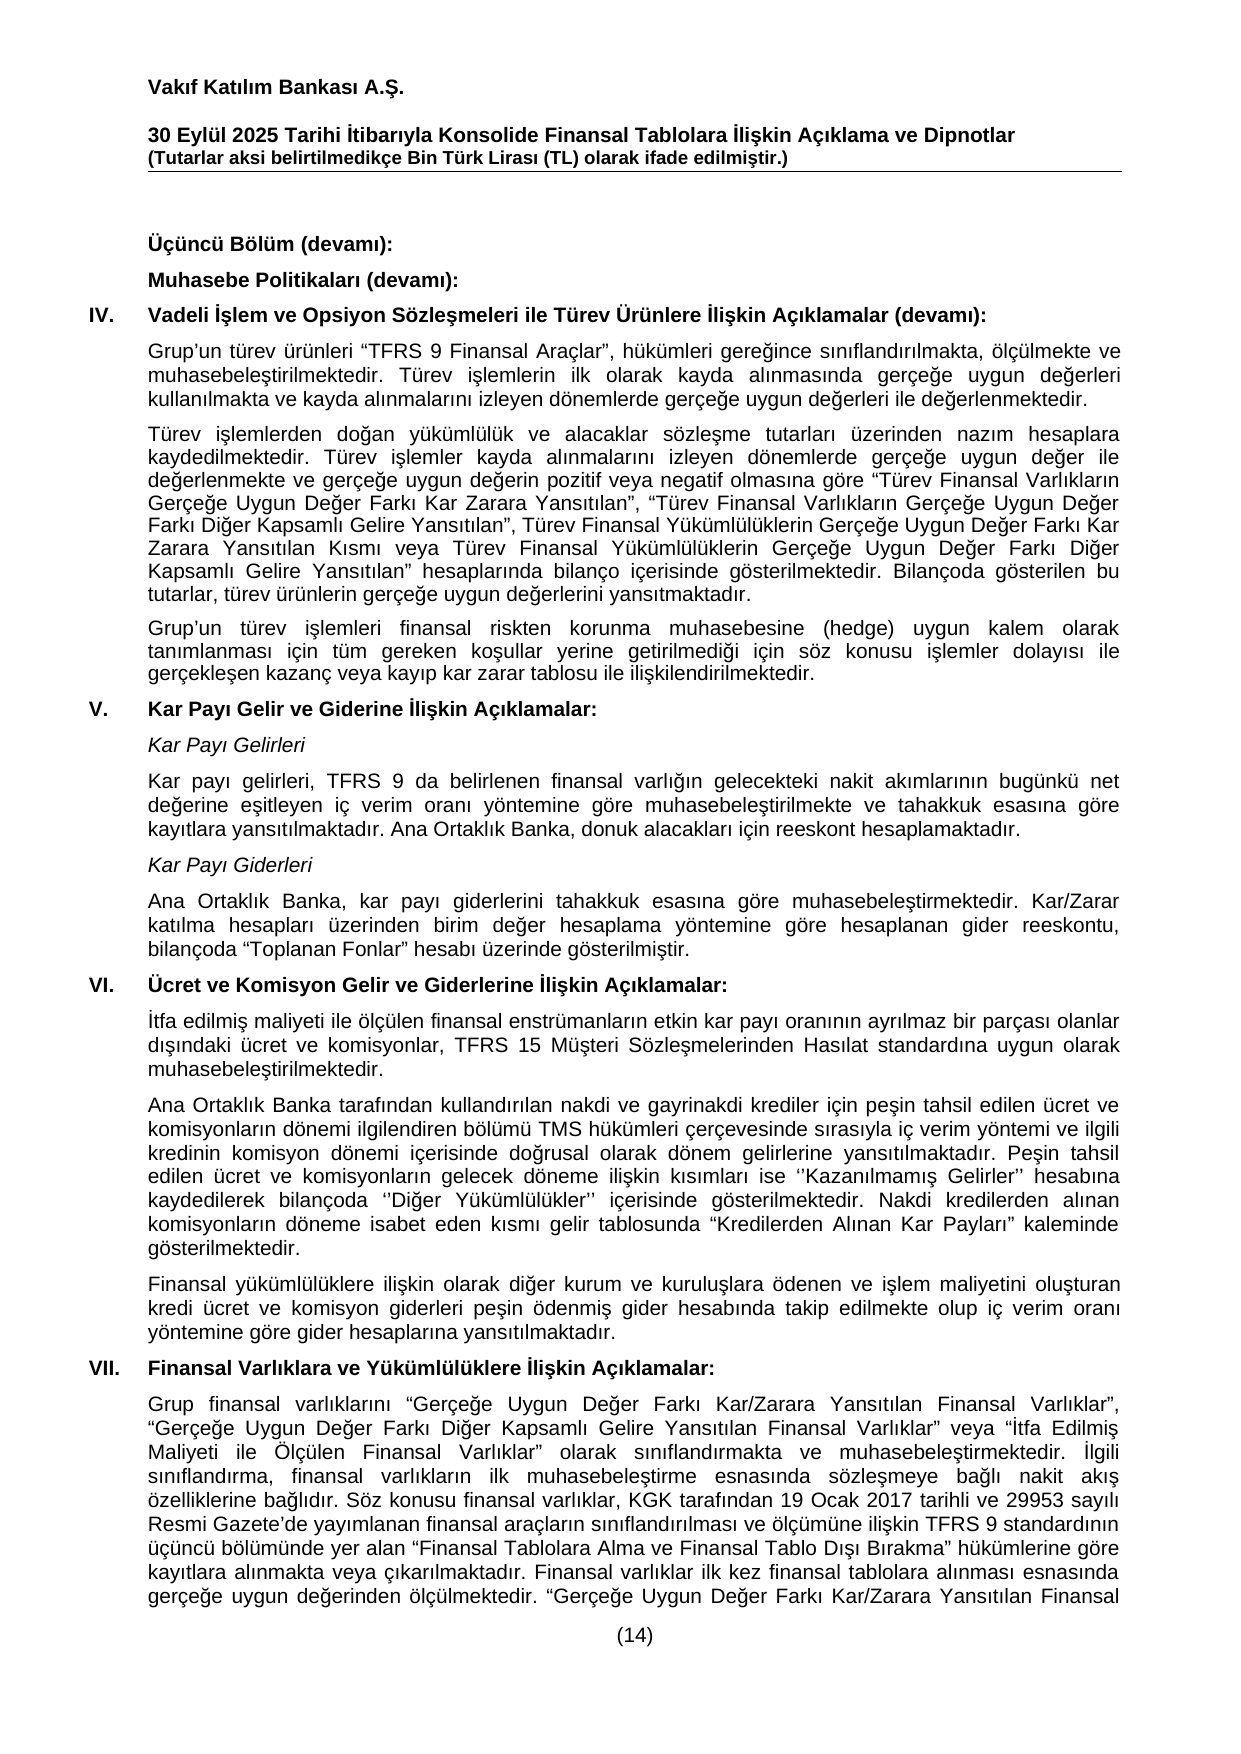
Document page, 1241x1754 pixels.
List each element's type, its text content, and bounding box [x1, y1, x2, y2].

text IV. Vadeli İşlem ve Opsiyon Sözleşmeleri ile Türev Ürünlere İlişkin Açıklamalar (devamı): [89, 303, 1126, 327]
text VI. Ücret ve Komisyon Gelir ve Giderlerine İlişkin Açıklamalar: [89, 973, 1121, 997]
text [148, 1392, 1121, 1608]
text Grup’un türev ürünleri “TFRS 9 Finansal Araçlar”, hükümleri gereğince sınıflandırılmakta, ölçülmekte ve muhasebeleştirilmektedir. Türev işlemlerin ilk olarak kayda alınmasında gerçeğe uygun değerleri kullanılmakta ve kayda alınmalarını izleyen dönemlerde gerçeğe uygun değerleri ile değerlenmektedir. [148, 339, 1122, 411]
text Üçüncü Bölüm (devamı): [148, 231, 1122, 255]
text Grup’un türev işlemleri finansal riskten korunma muhasebesine (hedge) uygun kalem olarak tanımlanması için tüm gereken koşullar yerine getirilmediği için söz konusu işlemler dolayısı ile gerçekleşen kazanç veya kayıp kar zarar tablosu ile ilişkilendirilmektedir. [148, 617, 1121, 685]
text Muhasebe Politikaları (devamı): [148, 267, 1082, 291]
text İtfa edilmiş maliyeti ile ölçülen finansal enstrümanların etkin kar payı oranının ayrılmaz bir parçası olanlar dışındaki ücret ve komisyonlar, TFRS 15 Müşteri Sözleşmelerinden Hasılat standardına uygun olarak muhasebeleştirilmektedir. [148, 1009, 1121, 1081]
text V. Kar Payı Gelir ve Giderine İlişkin Açıklamalar: [89, 697, 1121, 721]
text Türev işlemlerden doğan yükümlülük ve alacaklar sözleşme tutarları üzerinden nazım hesaplara kaydedilmektedir. Türev işlemler kayda alınmalarını izleyen dönemlerde gerçeğe uygun değer ile değerlenmekte ve gerçeğe uygun değerin pozitif veya negatif olmasına göre “Türev Finansal Varlıkların Gerçeğe Uygun Değer Farkı Kar Zarara Yansıtılan”, “Türev Finansal Varlıkların Gerçeğe Uygun Değer Farkı Diğer Kapsamlı Gelire Yansıtılan”, Türev Finansal Yükümlülüklerin Gerçeğe Uygun Değer Farkı Kar Zarara Yansıtılan Kısmı veya Türev Finansal Yükümlülüklerin Gerçeğe Uygun Değer Farkı Diğer Kapsamlı Gelire Yansıtılan” hesaplarında bilanço içerisinde gösterilmektedir. Bilançoda gösterilen bu tutarlar, türev ürünlerin gerçeğe uygun değerlerini yansıtmaktadır. [148, 423, 1121, 606]
text Kar Payı Giderleri [148, 853, 1121, 877]
text Ana Ortaklık Banka, kar payı giderlerini tahakkuk esasına göre muhasebeleştirmektedir. Kar/Zarar katılma hesapları üzerinden birim değer hesaplama yöntemine göre hesaplanan gider reeskontu, bilançoda “Toplanan Fonlar” hesabı üzerinde gösterilmiştir. [148, 889, 1121, 961]
text VII. Finansal Varlıklara ve Yükümlülüklere İlişkin Açıklamalar: [89, 1356, 1126, 1380]
text Ana Ortaklık Banka tarafından kullandırılan nakdi ve gayrinakdi krediler için peşin tahsil edilen ücret ve komisyonların dönemi ilgilendiren bölümü TMS hükümleri çerçevesinde sırasıyla iç verim yöntemi ve ilgili kredinin komisyon dönemi içerisinde doğrusal olarak dönem gelirlerine yansıtılmaktadır. Peşin tahsil edilen ücret ve komisyonların gelecek döneme ilişkin kısımları ise ‘’Kazanılmamış Gelirler’’ hesabına kaydedilerek bilançoda ‘’Diğer Yükümlülükler’’ içerisinde gösterilmektedir. Nakdi kredilerden alınan komisyonların döneme isabet eden kısmı gelir tablosunda “Kredilerden Alınan Kar Payları” kaleminde gösterilmektedir. [148, 1092, 1121, 1260]
text Kar payı gelirleri, TFRS 9 da belirlenen finansal varlığın gelecekteki nakit akımlarının bugünkü net değerine eşitleyen iç verim oranı yöntemine göre muhasebeleştirilmekte ve tahakkuk esasına göre kayıtlara yansıtılmaktadır. Ana Ortaklık Banka, donuk alacakları için reeskont hesaplamaktadır. [148, 769, 1121, 841]
text Kar Payı Gelirleri [148, 733, 1121, 757]
text Finansal yükümlülüklere ilişkin olarak diğer kurum ve kuruluşlara ödenen ve işlem maliyetini oluşturan kredi ücret ve komisyon giderleri peşin ödenmiş gider hesabında takip edilmekte olup iç verim oranı yöntemine göre gider hesaplarına yansıtılmaktadır. [148, 1272, 1122, 1344]
